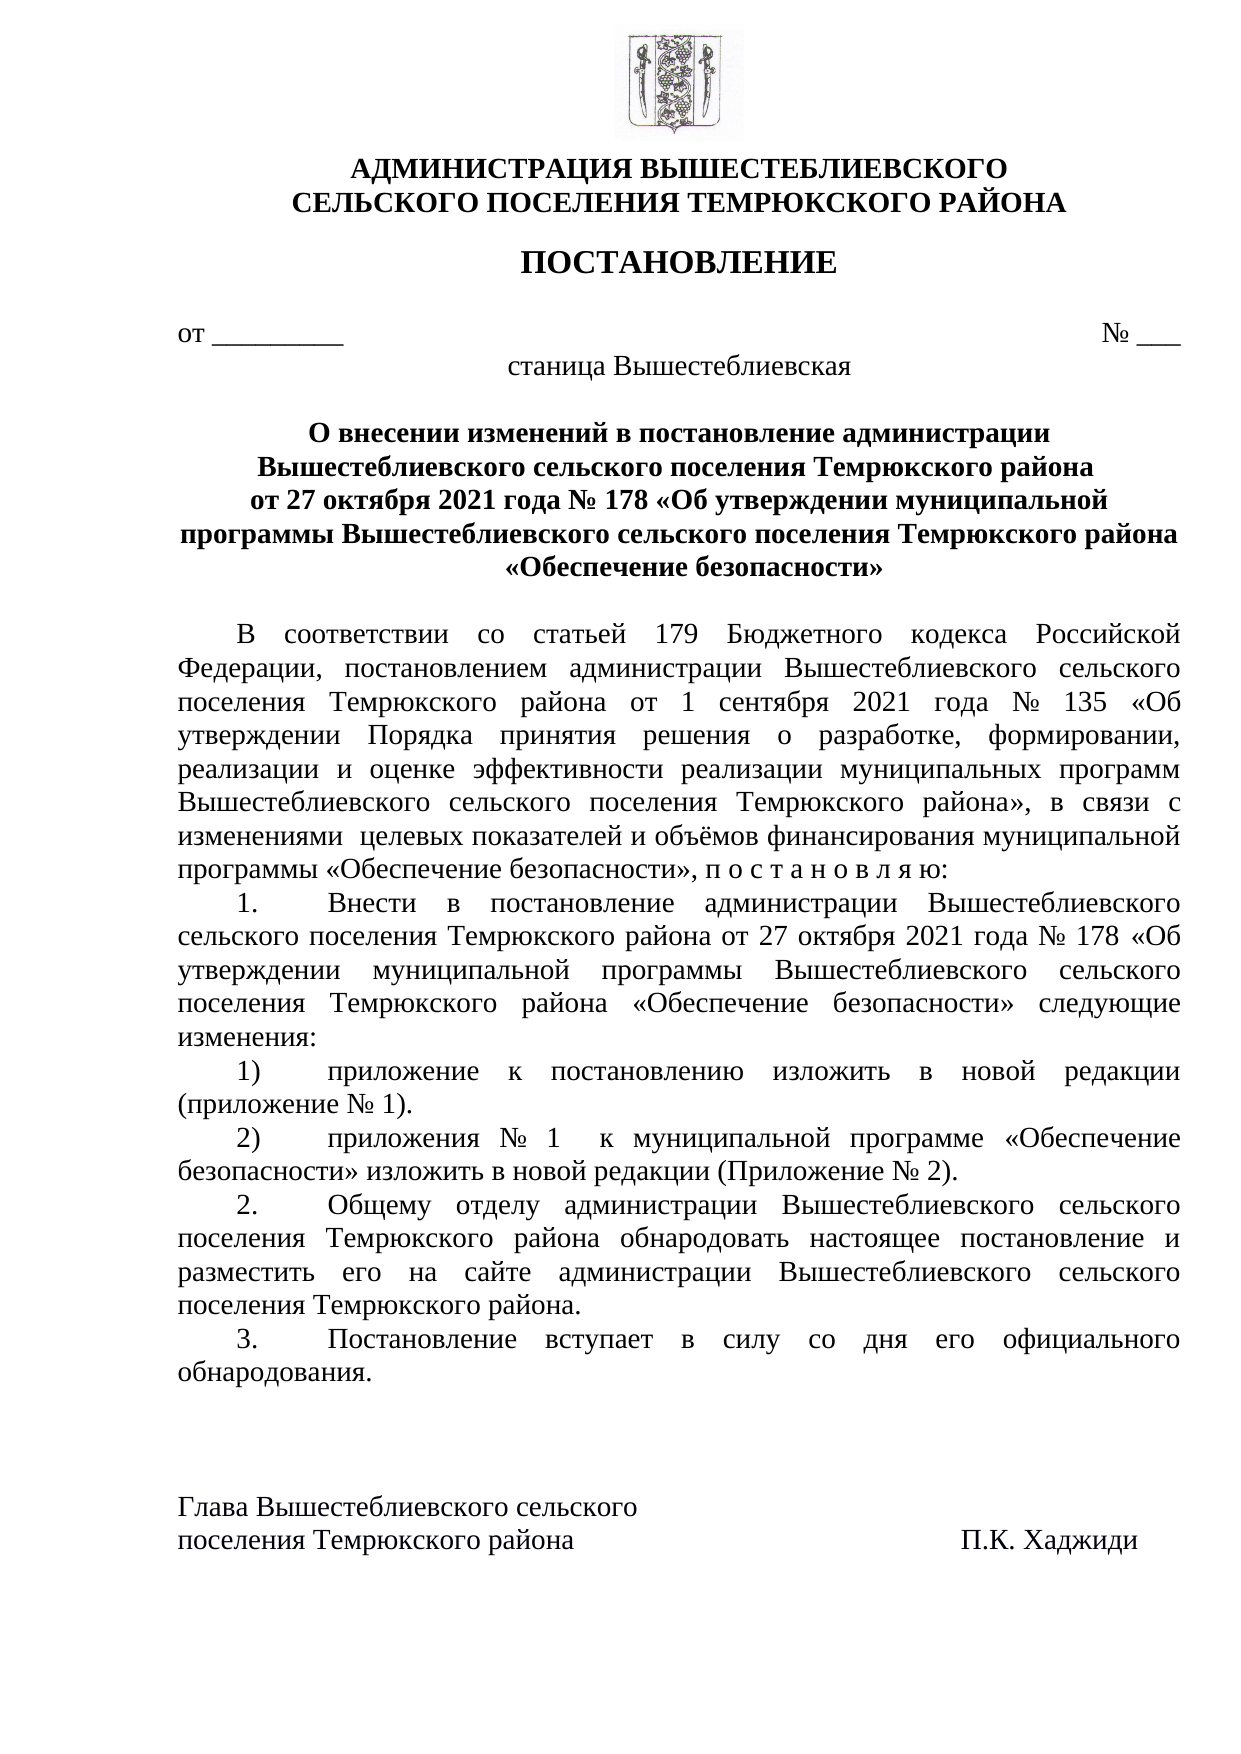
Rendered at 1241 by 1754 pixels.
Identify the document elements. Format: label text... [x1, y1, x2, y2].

text от _________ № ___ [177, 315, 1181, 348]
text В соответствии со статьей 179 Бюджетного кодекса Российской Федерации, постановлением администрации Вышестеблиевского сельского поселения Темрюкского района от 1 сентября 2021 года № 135 «Об утверждении Порядка принятия решения о разработке, формировании, реализации и оценке эффективности реализации муниципальных программ Вышестеблиевского сельского поселения Темрюкского района», в связи с изменениями целевых показателей и объёмов финансирования муниципальной программы «Обеспечение безопасности», п о с т а н о в л я ю: [177, 617, 1181, 885]
text ПОСТАНОВЛЕНИЕ [177, 243, 1181, 281]
list Общему отделу администрации Вышестеблиевского сельского поселения Темрюкского района обнародовать настоящее постановление и разместить его на сайте администрации Вышестеблиевского сельского поселения Темрюкского района. [177, 1187, 1181, 1321]
text «Обеспечение безопасности» [177, 549, 1152, 583]
list Постановление вступает в силу со дня его официального обнародования. [177, 1321, 1181, 1388]
list приложения № 1 к муниципальной программе «Обеспечение безопасности» изложить в новой редакции (Приложение № 2). [177, 1120, 1181, 1187]
text АДМИНИСТРАЦИЯ ВЫШЕСТЕБЛИЕВСКОГО [177, 152, 1181, 185]
text Глава Вышестеблиевского сельского [177, 1489, 1152, 1522]
text О внесении изменений в постановление администрации Вышестеблиевского сельского поселения Темрюкского района от 27 октября 2021 года № 178 «Об утверждении муниципальной программы Вышестеблиевского сельского поселения Темрюкского района [177, 415, 1181, 549]
text поселения Темрюкского района П.К. Хаджиди [177, 1522, 1152, 1556]
text СЕЛЬСКОГО ПОСЕЛЕНИЯ ТЕМРЮКСКОГО РАЙОНА [177, 185, 1181, 219]
list Внести в постановление администрации Вышестеблиевского сельского поселения Темрюкского района от 27 октября 2021 года № 178 «Об утверждении муниципальной программы Вышестеблиевского сельского поселения Темрюкского района «Обеспечение безопасности» следующие изменения: [177, 885, 1181, 1053]
picture [614, 24, 744, 141]
list приложение к постановлению изложить в новой редакции (приложение № 1). [177, 1053, 1181, 1120]
text станица Вышестеблиевская [177, 348, 1181, 382]
